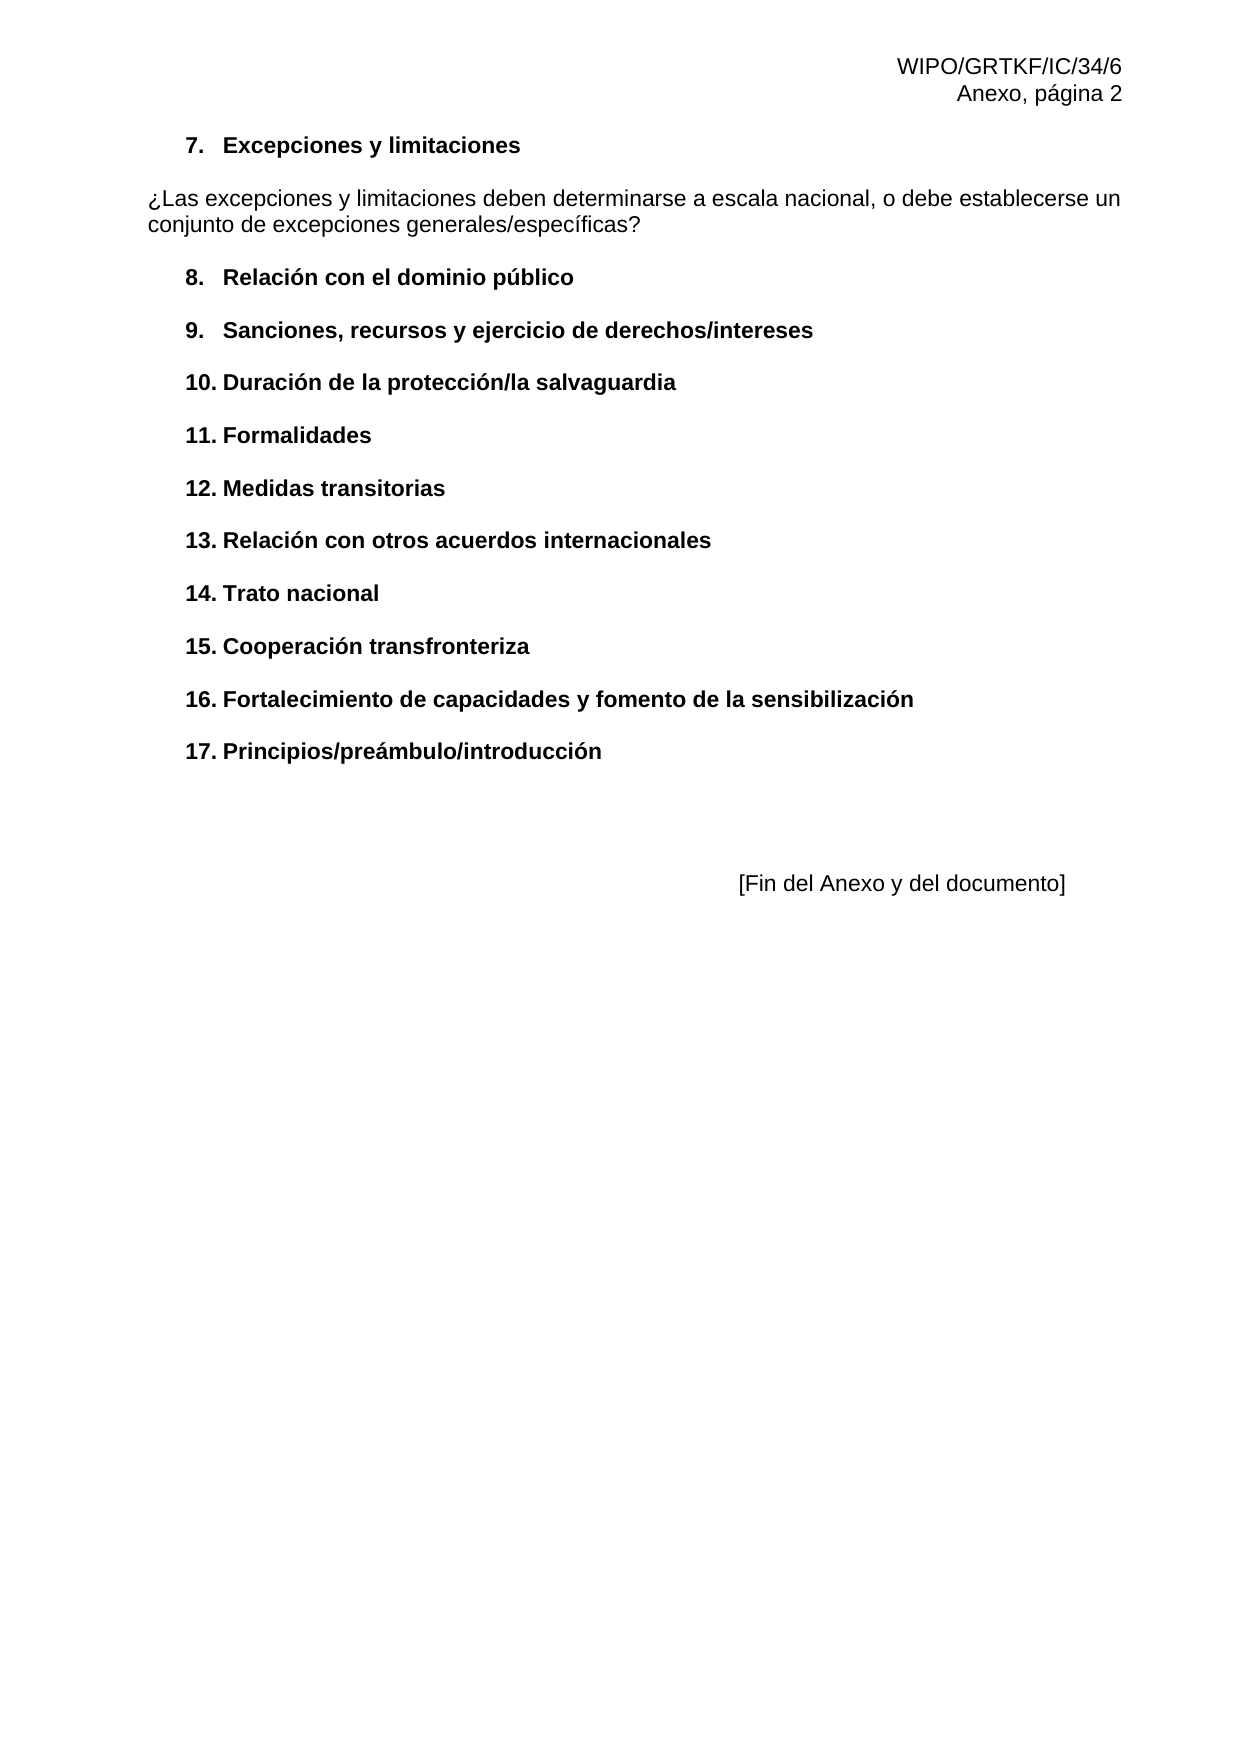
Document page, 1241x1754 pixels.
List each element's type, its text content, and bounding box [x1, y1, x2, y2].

list Relación con el dominio público [185, 264, 1122, 290]
list Relación con otros acuerdos internacionales [185, 527, 1122, 554]
list Formalidades [185, 422, 1122, 448]
list Cooperación transfronteriza [185, 633, 1122, 659]
list Excepciones y limitaciones [185, 132, 1122, 158]
list Principios/preámbulo/introducción [185, 738, 1122, 765]
text [Fin del Anexo y del documento] [738, 870, 1122, 897]
list Trato nacional [185, 580, 1122, 607]
list Medidas transitorias [185, 475, 1122, 501]
text ¿Las excepciones y limitaciones deben determinarse a escala nacional, o debe establecerse un conjunto de excepciones generales/específicas? [148, 185, 1122, 238]
list Duración de la protección/la salvaguardia [185, 369, 1122, 396]
list Sanciones, recursos y ejercicio de derechos/intereses [185, 317, 1122, 343]
list Fortalecimiento de capacidades y fomento de la sensibilización [185, 686, 1122, 712]
